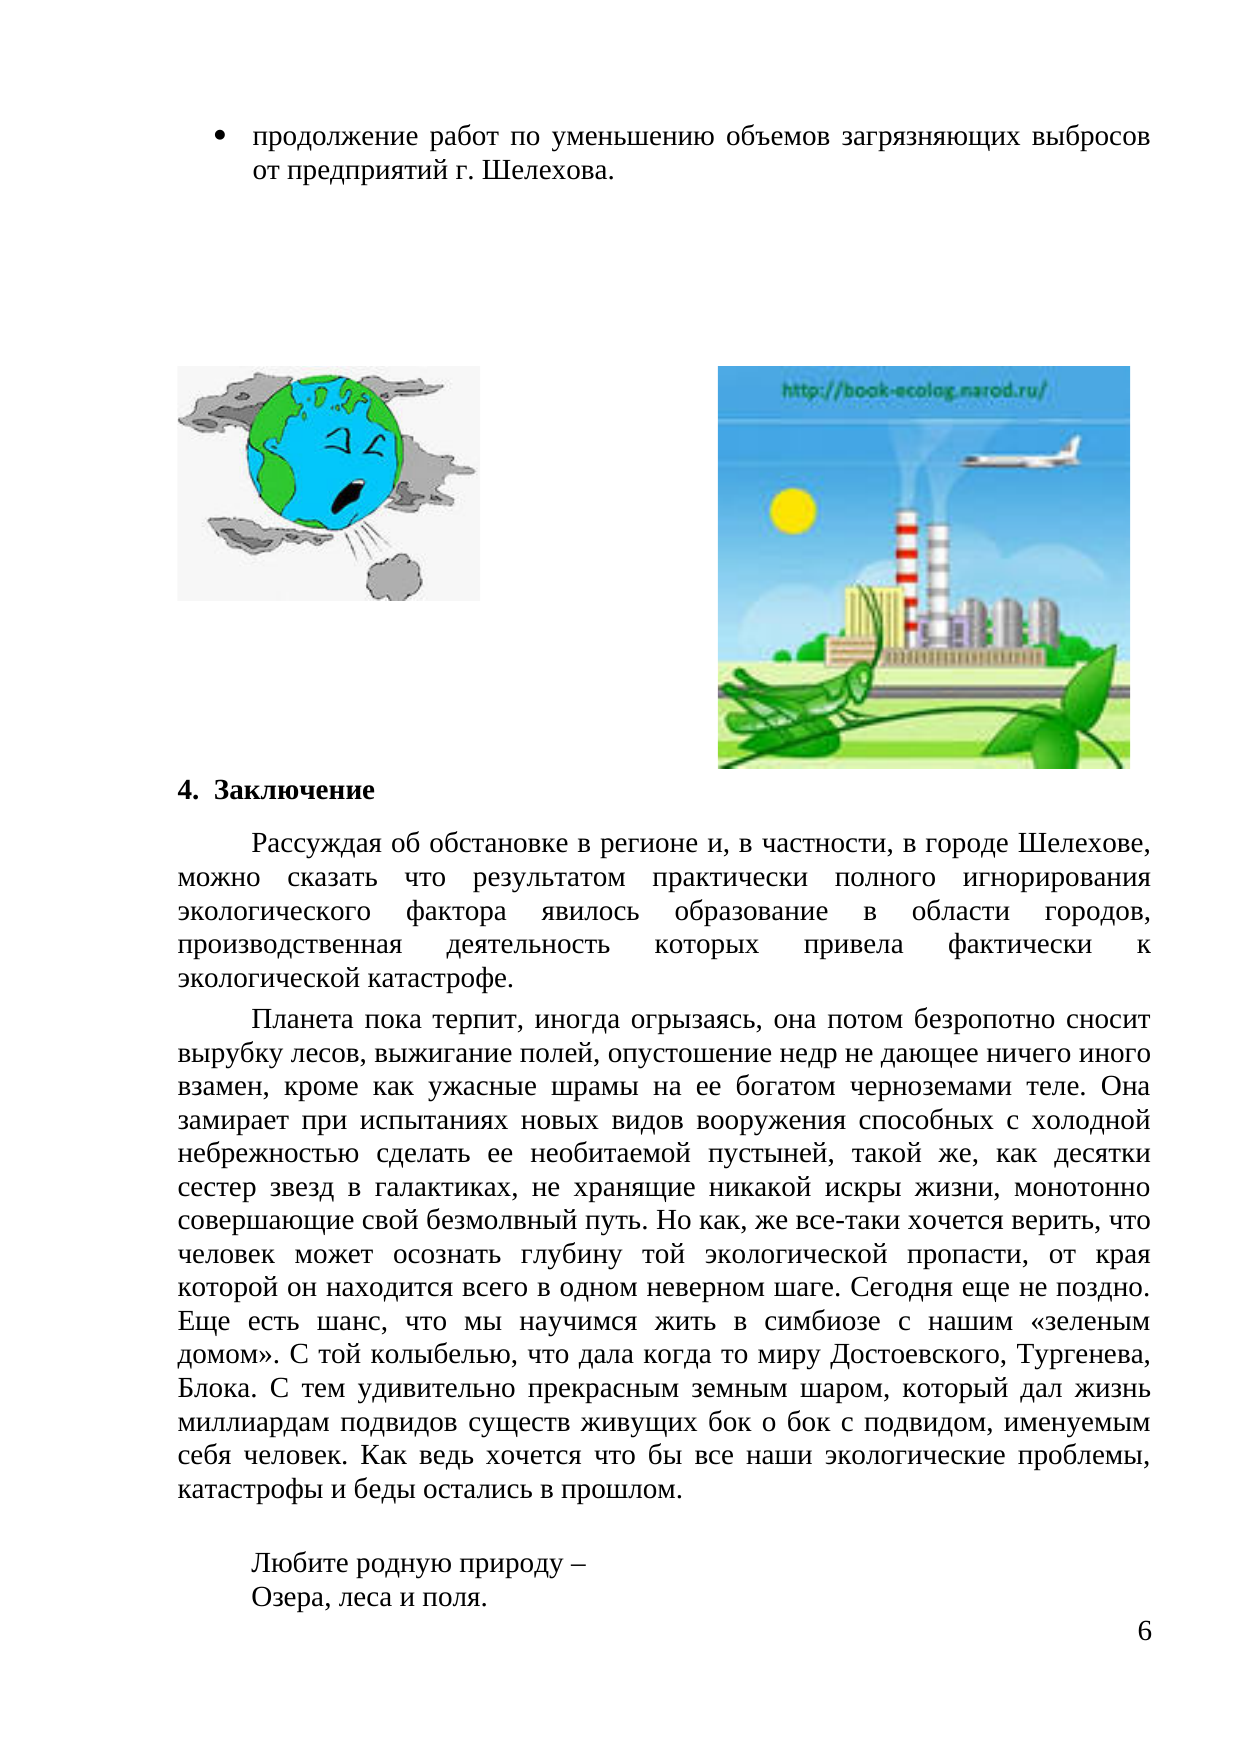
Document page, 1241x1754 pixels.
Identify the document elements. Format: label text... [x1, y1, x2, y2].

text Планета пока терпит, иногда огрызаясь, она потом безропотно сносит вырубку лесов, выжигание полей, опустошение недр не дающее ничего иного взамен, кроме как ужасные шрамы на ее богатом черноземами теле. Она замирает при испытаниях новых видов вооружения способных с холодной небрежностью сделать ее необитаемой пустыней, такой же, как десятки сестер звезд в галактиках, не хранящие никакой искры жизни, монотонно совершающие свой безмолвный путь. Но как, же все-таки хочется верить, что человек может осознать глубину той экологической пропасти, от края которой он находится всего в одном неверном шаге. Сегодня еще не поздно. Еще есть шанс, что мы научимся жить в симбиозе с нашим «зеленым домом». С той колыбелью, что дала когда то миру Достоевского, Тургенева, Блока. С тем удивительно прекрасным земным шаром, который дал жизнь миллиардам подвидов существ живущих бок о бок с подвидом, именуемым себя человек. Как ведь хочется что бы все наши экологические проблемы, катастрофы и беды остались в прошлом. [177, 1001, 1152, 1504]
text Рассуждая об обстановке в регионе и, в частности, в городе Шелехове, можно сказать что результатом практически полного игнорирования экологического фактора явилось образование в области городов, производственная деятельность которых привела фактически к экологической катастрофе. [177, 826, 1152, 993]
list продолжение работ по уменьшению объемов загрязняющих выбросов от предприятий г. Шелехова. [215, 118, 1152, 185]
text Озера, леса и поля. [177, 1579, 1152, 1613]
picture [177, 366, 481, 601]
text 4. Заключение [177, 768, 1152, 806]
picture [717, 366, 1131, 769]
text Любите родную природу – [177, 1546, 1152, 1579]
